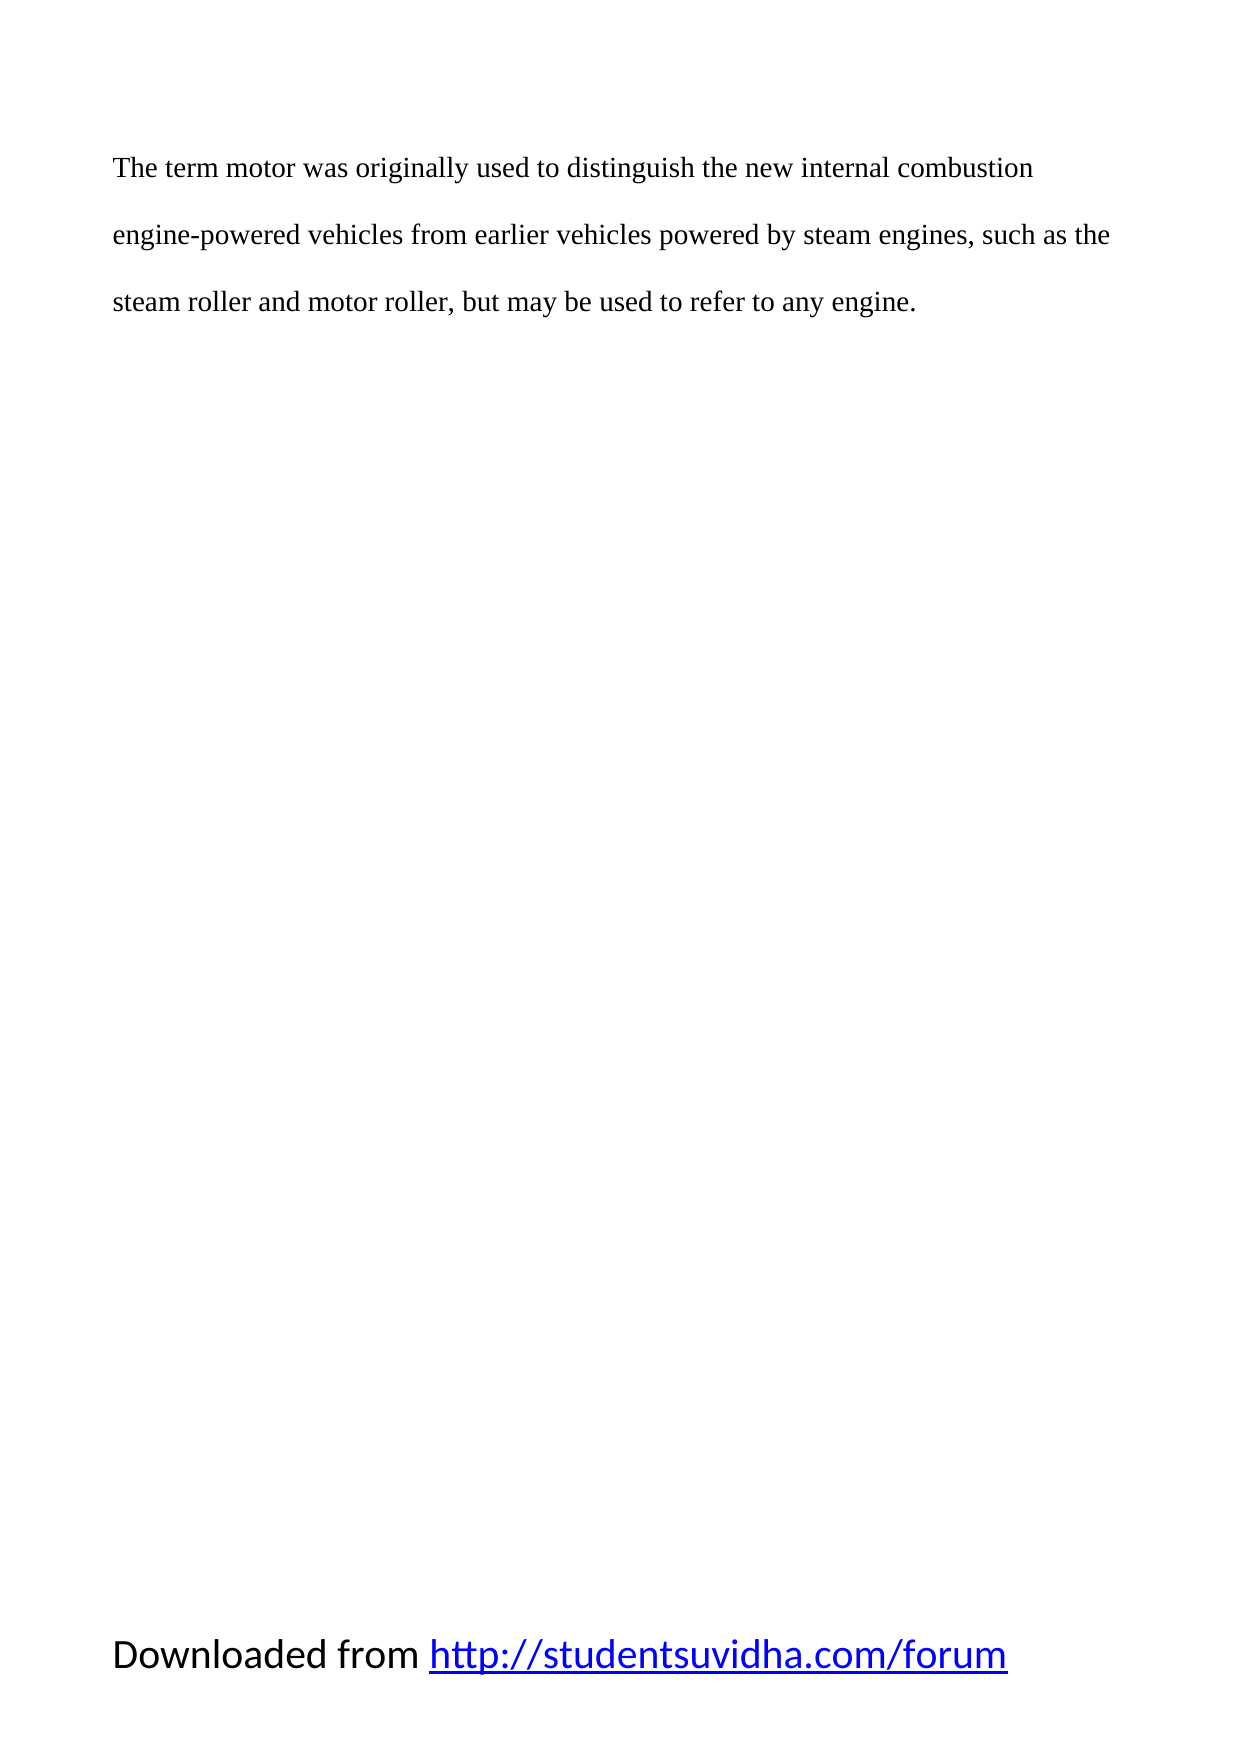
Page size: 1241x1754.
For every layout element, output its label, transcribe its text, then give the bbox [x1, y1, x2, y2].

text The term motor was originally used to distinguish the new internal combustion engine-powered vehicles from earlier vehicles powered by steam engines, such as the steam roller and motor roller, but may be used to refer to any engine. [112, 150, 1128, 318]
